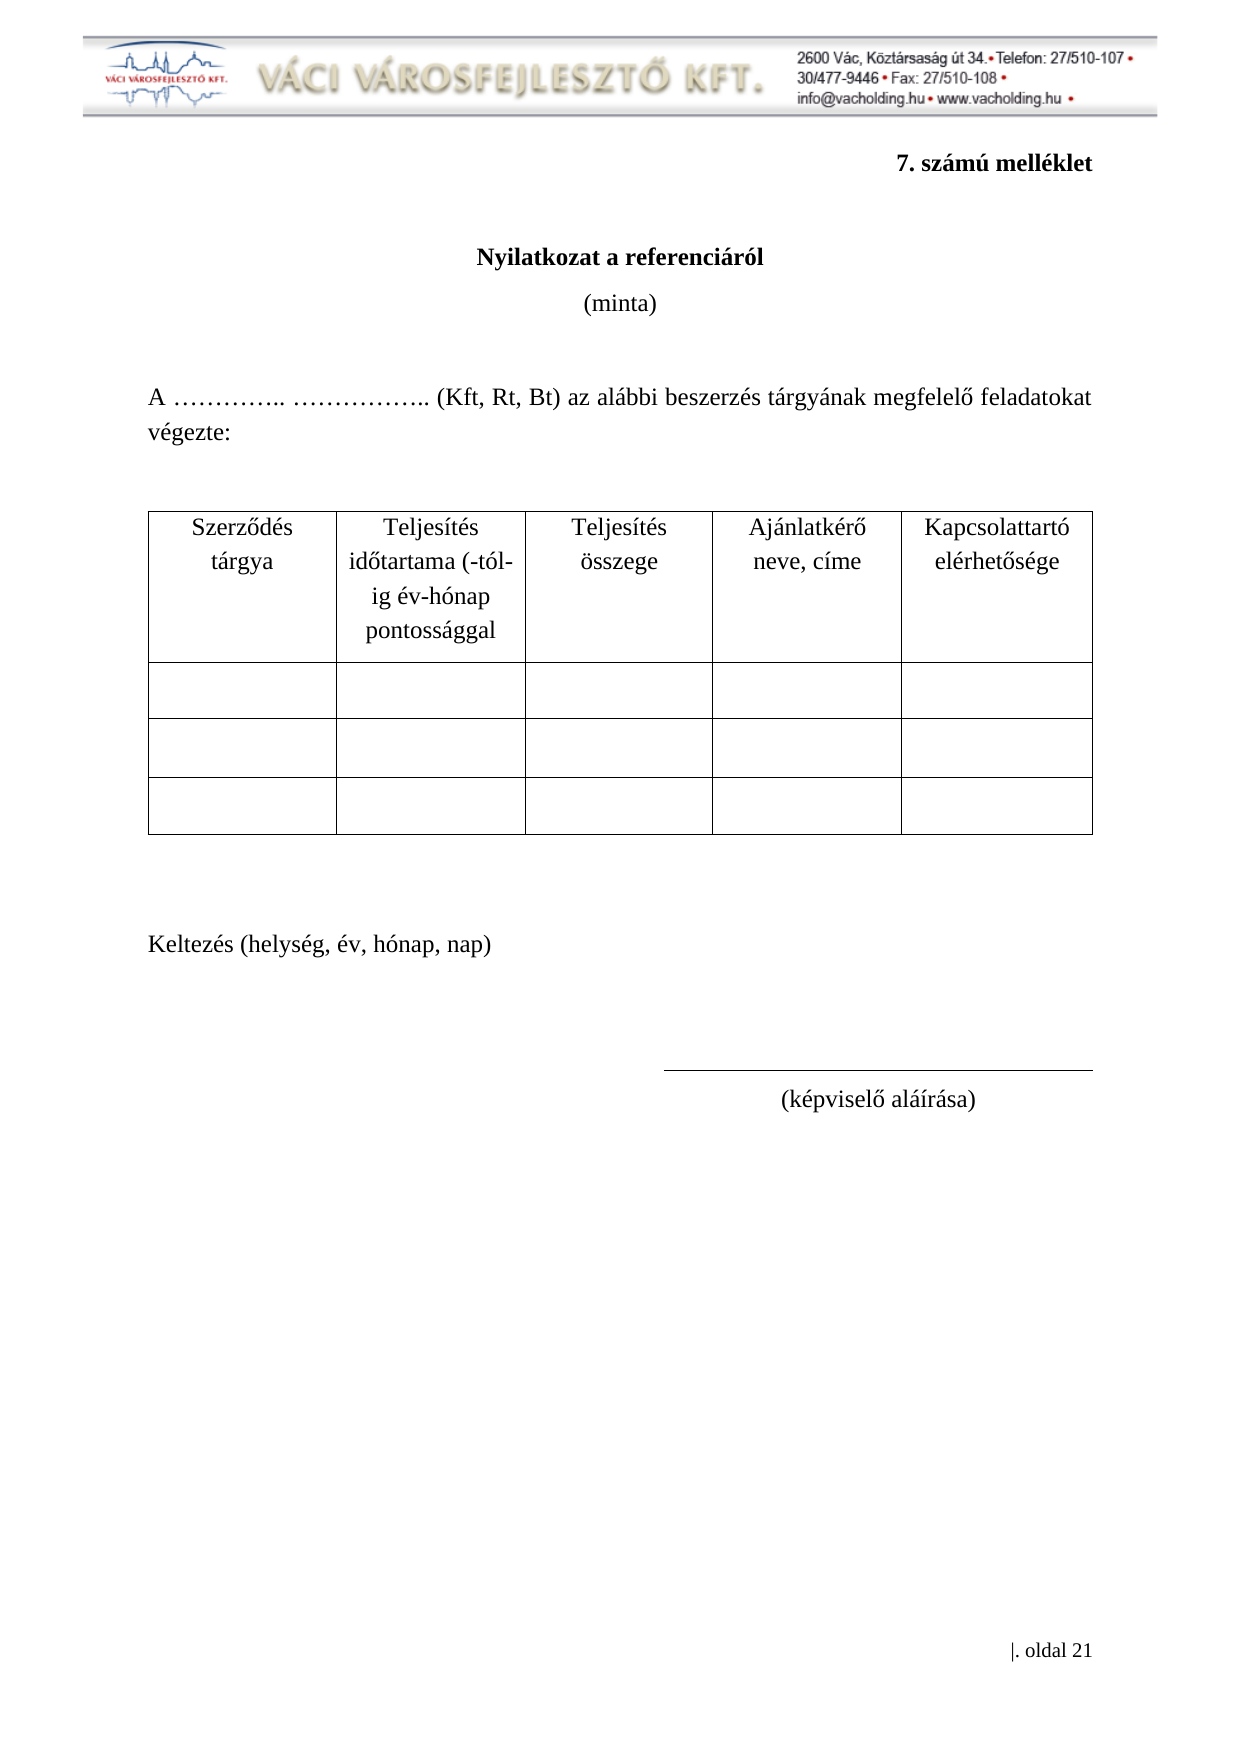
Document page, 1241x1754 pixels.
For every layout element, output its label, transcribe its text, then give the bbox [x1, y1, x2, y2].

table_cell [337, 663, 525, 717]
table_cell [337, 778, 525, 834]
table_cell [713, 663, 901, 717]
table_cell [526, 719, 712, 777]
table_cell [526, 663, 712, 717]
table_cell [713, 719, 901, 777]
text 7. számú melléklet [148, 148, 1093, 176]
table_cell [902, 719, 1092, 777]
table_cell [713, 778, 901, 834]
text A ………….. …………….. (Kft, Rt, Bt) az alábbi beszerzés tárgyának megfelelő feladatokat végezte: [148, 382, 1093, 446]
text (minta) [148, 288, 1093, 317]
text Keltezés (helység, év, hónap, nap) [148, 929, 1093, 958]
table_cell [149, 778, 336, 834]
table_cell [149, 719, 336, 777]
table_cell [149, 663, 336, 717]
table_header Szerződés tárgya [149, 512, 336, 662]
table_cell [902, 778, 1092, 834]
table_header Teljesítés összege [526, 512, 712, 662]
table_cell [526, 778, 712, 834]
text Nyilatkozat a referenciáról [148, 242, 1093, 270]
picture [82, 35, 1158, 118]
table_cell [337, 719, 525, 777]
table_header (képviselő aláírása) [664, 1071, 1093, 1165]
table_header Teljesítés időtartama (-tól-ig év-hónap pontossággal [337, 512, 525, 662]
table_header Kapcsolattartó elérhetősége [902, 512, 1092, 662]
table_cell [902, 663, 1092, 717]
table_header Ajánlatkérő neve, címe [713, 512, 901, 662]
